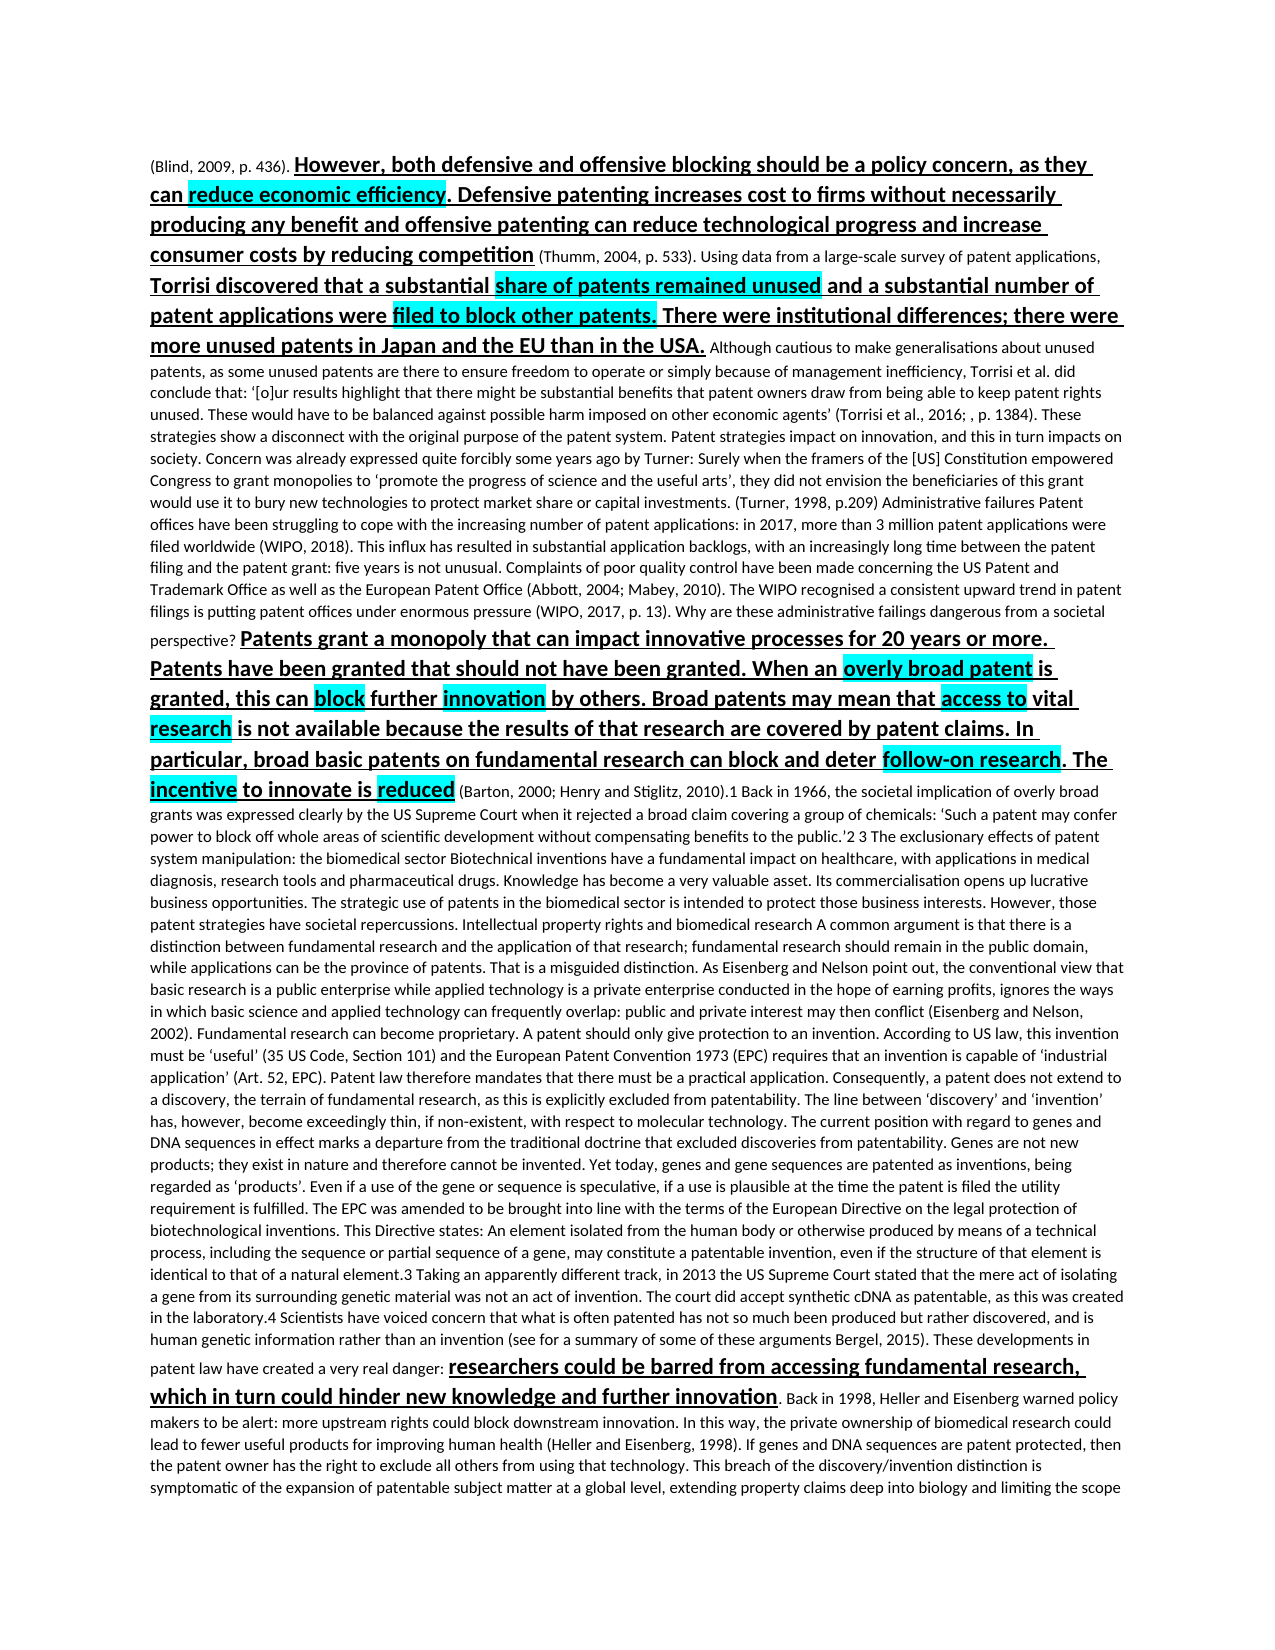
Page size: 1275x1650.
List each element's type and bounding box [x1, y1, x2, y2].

text [150, 150, 1125, 1498]
